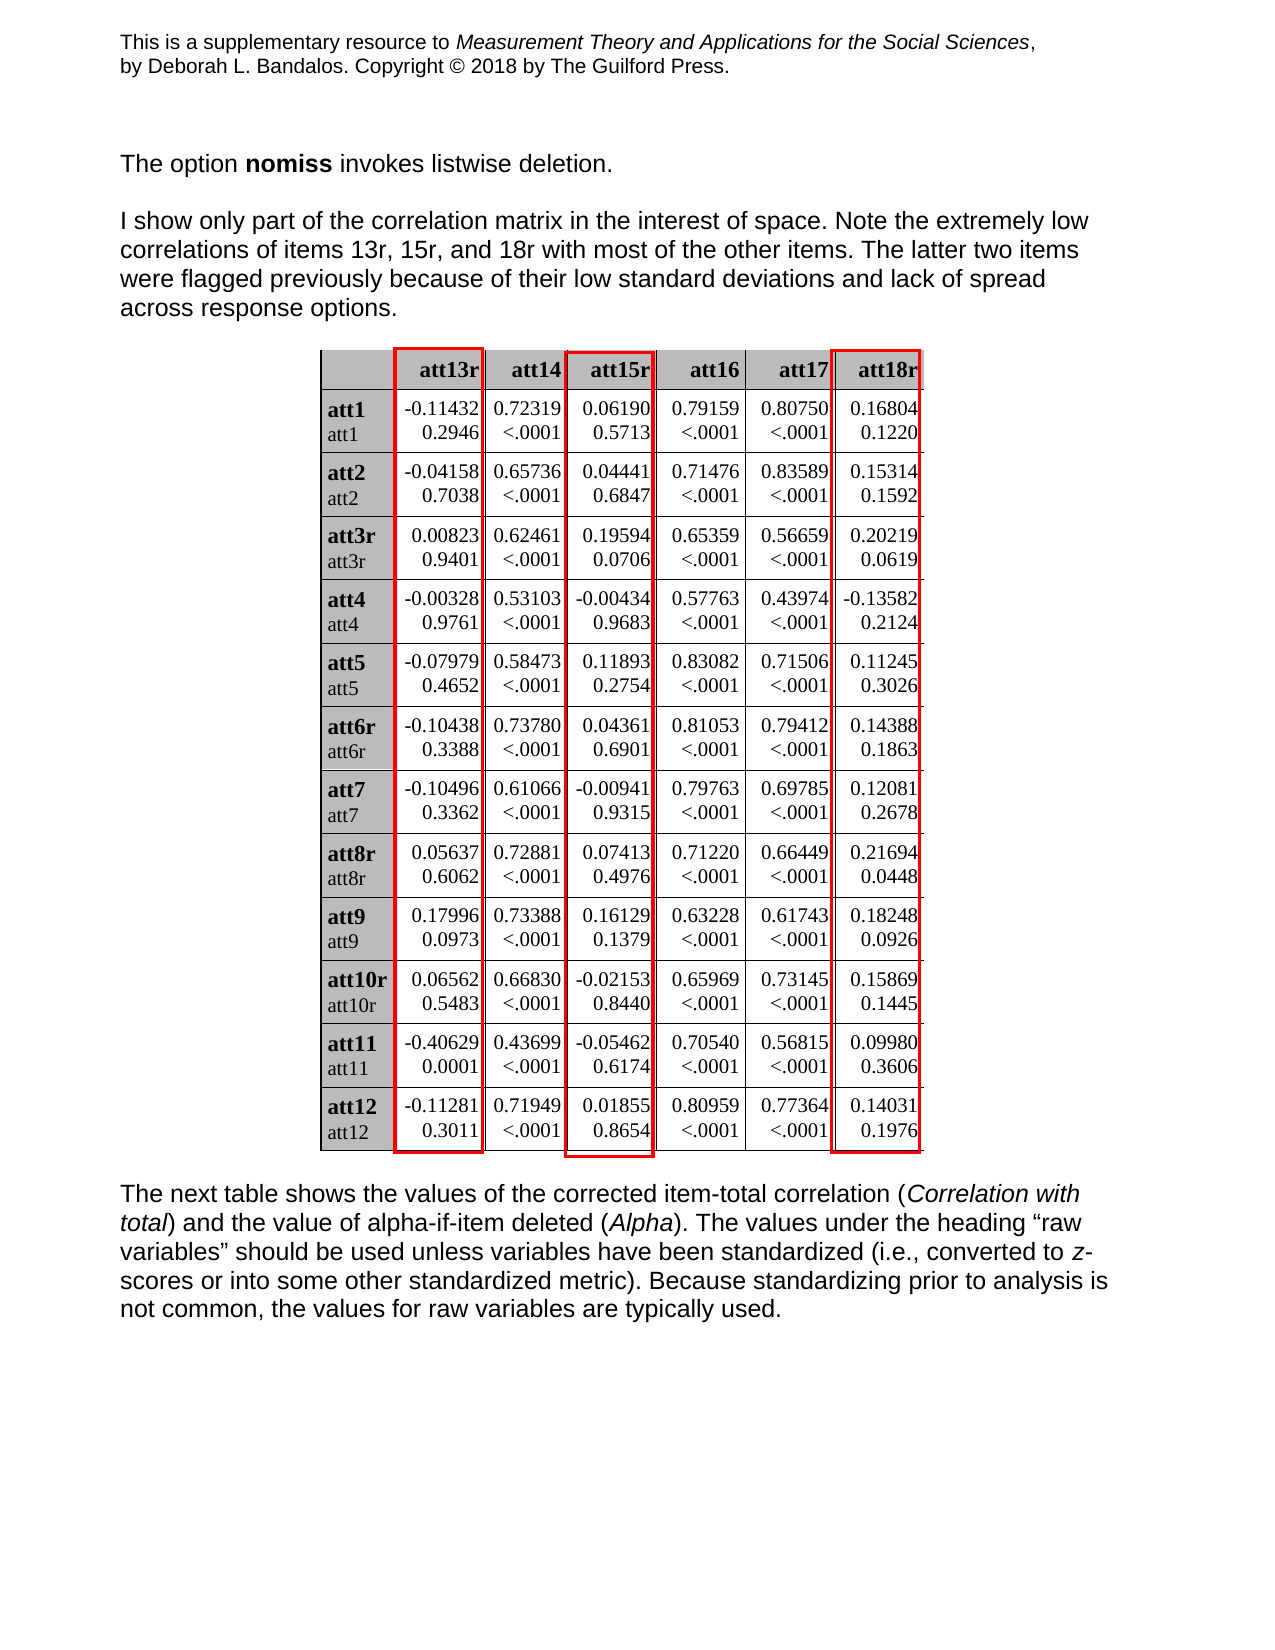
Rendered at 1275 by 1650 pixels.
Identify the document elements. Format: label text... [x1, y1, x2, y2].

table_cell 0.63228 <.0001 [657, 898, 745, 960]
table_cell 0.11245 0.3026 [836, 644, 918, 706]
table_cell 0.81053 <.0001 [657, 707, 745, 769]
table_cell 0.53103 <.0001 [486, 580, 564, 643]
table_cell 0.56659 <.0001 [746, 517, 830, 579]
table_header att14 [486, 350, 567, 389]
table_cell -0.00328 0.9761 [397, 580, 481, 643]
table_cell 0.65969 <.0001 [657, 961, 745, 1023]
table_cell 0.79763 <.0001 [657, 771, 745, 833]
text The option nomiss invokes listwise deletion. [120, 149, 1125, 177]
table_cell att2 att2 [322, 453, 393, 516]
table_cell 0.43699 <.0001 [486, 1024, 564, 1087]
table_cell 0.77364 <.0001 [746, 1088, 830, 1150]
table_cell 0.66830 <.0001 [486, 961, 564, 1023]
text The next table shows the values of the corrected item-total correlation (Correlation with total) and the value of alpha-if-item deleted (Alpha). The values under the heading “raw variables” should be used unless variables have been standardized (i.e., converted to z-scores or into some other standardized metric). Because standardizing prior to analysis is not common, the values for raw variables are typically used. [120, 1179, 1125, 1323]
table_cell 0.71476 <.0001 [657, 453, 745, 516]
table_cell att10r att10r [322, 961, 393, 1023]
table_cell -0.40629 0.0001 [397, 1024, 481, 1087]
table_cell 0.58473 <.0001 [486, 644, 564, 706]
table_cell 0.71220 <.0001 [657, 834, 745, 896]
table_cell 0.61743 <.0001 [746, 898, 830, 960]
table_cell att5 att5 [322, 644, 393, 706]
table_cell -0.00941 0.9315 [568, 771, 651, 833]
table_cell att6r att6r [322, 707, 393, 769]
table_cell 0.00823 0.9401 [397, 517, 481, 579]
table_cell -0.05462 0.6174 [568, 1024, 651, 1087]
table_cell 0.12081 0.2678 [836, 771, 918, 833]
table_cell 0.83082 <.0001 [657, 644, 745, 706]
table_cell -0.00434 0.9683 [568, 580, 651, 643]
table_cell 0.05637 0.6062 [397, 834, 481, 896]
table_cell -0.04158 0.7038 [397, 453, 481, 516]
table_cell 0.65736 <.0001 [486, 453, 564, 516]
table_cell -0.11432 0.2946 [397, 390, 481, 452]
table_cell 0.80959 <.0001 [657, 1088, 745, 1150]
table_cell -0.10496 0.3362 [397, 771, 481, 833]
text I show only part of the correlation matrix in the interest of space. Note the extremely low correlations of items 13r, 15r, and 18r with most of the other items. The latter two items were flagged previously because of their low standard deviations and lack of spread across response options. [120, 206, 1125, 321]
table_header att16 [657, 350, 745, 389]
table_cell 0.73388 <.0001 [486, 898, 564, 960]
table_cell 0.79412 <.0001 [746, 707, 830, 769]
table_cell 0.06562 0.5483 [397, 961, 481, 1023]
table_header att15r [568, 354, 651, 389]
table_cell 0.83589 <.0001 [746, 453, 830, 516]
table_cell 0.43974 <.0001 [746, 580, 830, 643]
table_cell -0.10438 0.3388 [397, 707, 481, 769]
table_cell 0.69785 <.0001 [746, 771, 830, 833]
table_cell -0.13582 0.2124 [836, 580, 918, 643]
table_cell -0.11281 0.3011 [397, 1088, 481, 1150]
table_cell att1 att1 [322, 390, 393, 452]
table_cell 0.72881 <.0001 [486, 834, 564, 896]
table_cell 0.71506 <.0001 [746, 644, 830, 706]
table_cell 0.18248 0.0926 [836, 898, 918, 960]
table_cell att3r att3r [322, 517, 393, 579]
table_cell 0.72319 <.0001 [486, 390, 564, 452]
table_header att18r [836, 352, 918, 389]
table_cell 0.14388 0.1863 [836, 707, 918, 769]
table_cell 0.14031 0.1976 [836, 1088, 918, 1150]
table_cell 0.06190 0.5713 [568, 390, 651, 452]
table_cell 0.15314 0.1592 [836, 453, 918, 516]
table_header att13r [397, 350, 481, 389]
table_cell 0.19594 0.0706 [568, 517, 651, 579]
table_cell 0.11893 0.2754 [568, 644, 651, 706]
table_cell 0.09980 0.3606 [836, 1024, 918, 1087]
table_cell att7 att7 [322, 771, 393, 833]
table_cell 0.16804 0.1220 [836, 390, 918, 452]
table_cell 0.71949 <.0001 [486, 1088, 564, 1150]
table_cell 0.16129 0.1379 [568, 898, 651, 960]
table_cell 0.56815 <.0001 [746, 1024, 830, 1087]
table_cell 0.15869 0.1445 [836, 961, 918, 1023]
table_cell -0.07979 0.4652 [397, 644, 481, 706]
table_cell 0.66449 <.0001 [746, 834, 830, 896]
table_cell 0.01855 0.8654 [568, 1088, 651, 1150]
table_cell 0.04441 0.6847 [568, 453, 651, 516]
table_cell att9 att9 [322, 898, 393, 960]
table_cell att8r att8r [322, 834, 393, 896]
table_cell 0.65359 <.0001 [657, 517, 745, 579]
table_cell -0.02153 0.8440 [568, 961, 651, 1023]
table_header att17 [746, 350, 830, 389]
table_cell 0.73780 <.0001 [486, 707, 564, 769]
table_cell 0.17996 0.0973 [397, 898, 481, 960]
table_cell 0.61066 <.0001 [486, 771, 564, 833]
table_cell 0.70540 <.0001 [657, 1024, 745, 1087]
table_header [322, 350, 393, 389]
table_cell att12 att12 [322, 1088, 393, 1150]
table_cell 0.20219 0.0619 [836, 517, 918, 579]
table_cell 0.73145 <.0001 [746, 961, 830, 1023]
table_cell att4 att4 [322, 580, 393, 643]
table_cell 0.62461 <.0001 [486, 517, 564, 579]
table_cell 0.04361 0.6901 [568, 707, 651, 769]
table_cell 0.21694 0.0448 [836, 834, 918, 896]
table_cell 0.79159 <.0001 [657, 390, 745, 452]
table_cell 0.80750 <.0001 [746, 390, 830, 452]
table_cell 0.07413 0.4976 [568, 834, 651, 896]
table_cell att11 att11 [322, 1024, 393, 1087]
table_cell 0.57763 <.0001 [657, 580, 745, 643]
